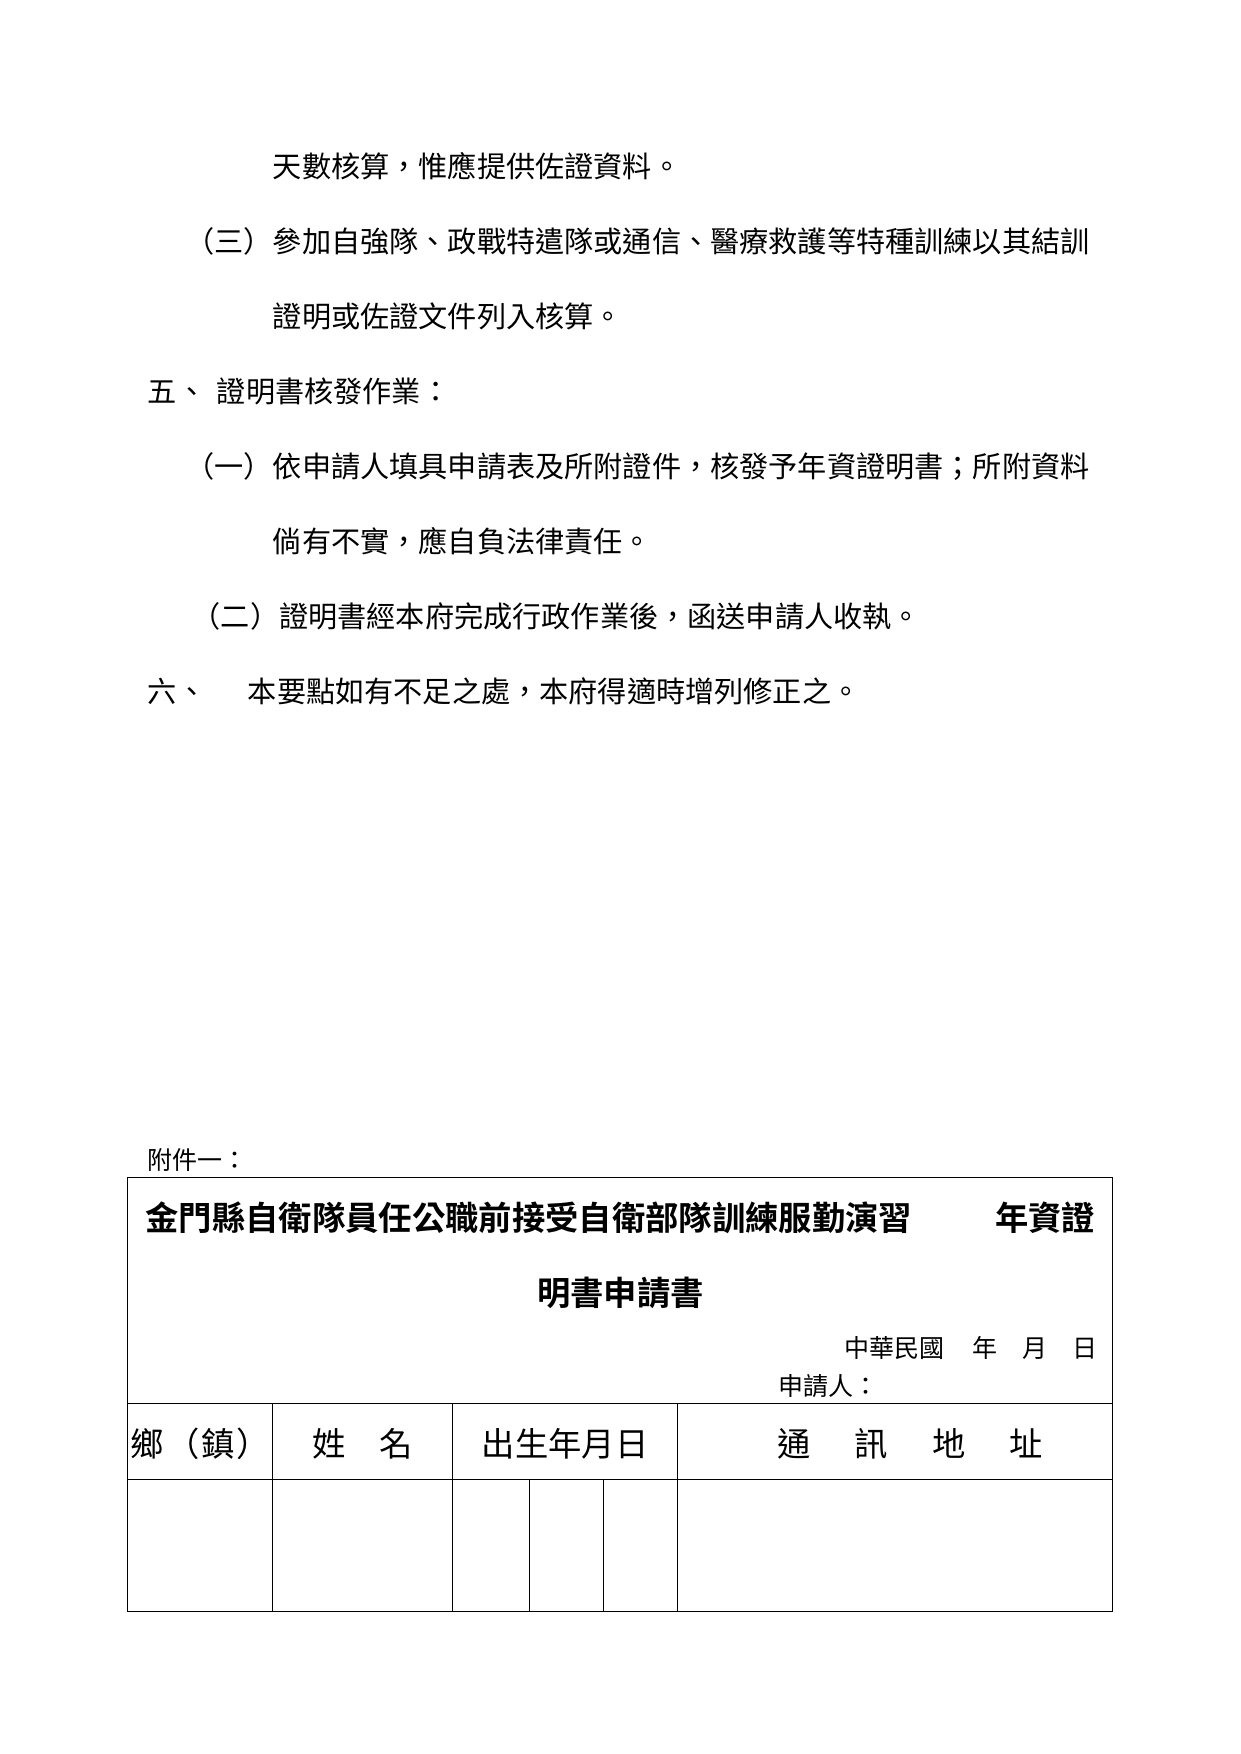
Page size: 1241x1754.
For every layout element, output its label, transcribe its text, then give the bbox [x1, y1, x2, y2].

text 附件一： [148, 1139, 1092, 1177]
table_header 金門縣自衛隊員任公職前接受自衛部隊訓練服勤演習 年資證明書申請書 中華民國 年 月 日 申請人： [128, 1178, 1112, 1403]
table_cell [604, 1480, 677, 1611]
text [185, 127, 1092, 202]
list 證明書核發作業： [148, 352, 1092, 427]
text （一）依申請人填具申請表及所附證件，核發予年資證明書；所附資料倘有不實，應自負法律責任。 [185, 427, 1092, 577]
table_cell [273, 1480, 452, 1611]
table_cell 姓 名 [273, 1404, 452, 1479]
list 本要點如有不足之處，本府得適時增列修正之。 [148, 652, 1092, 727]
text （三）參加自強隊、政戰特遣隊或通信、醫療救護等特種訓練以其結訓證明或佐證文件列入核算。 [185, 202, 1092, 352]
table_cell [530, 1480, 603, 1611]
text （二）證明書經本府完成行政作業後，函送申請人收執。 [148, 577, 1092, 652]
table_cell [453, 1480, 529, 1611]
table_cell 鄉（鎮） [128, 1404, 272, 1479]
table_cell 通訊地址 [678, 1404, 1112, 1479]
table_cell 出生年月日 [453, 1404, 677, 1479]
table_cell [128, 1480, 272, 1611]
table_cell [678, 1480, 1112, 1611]
